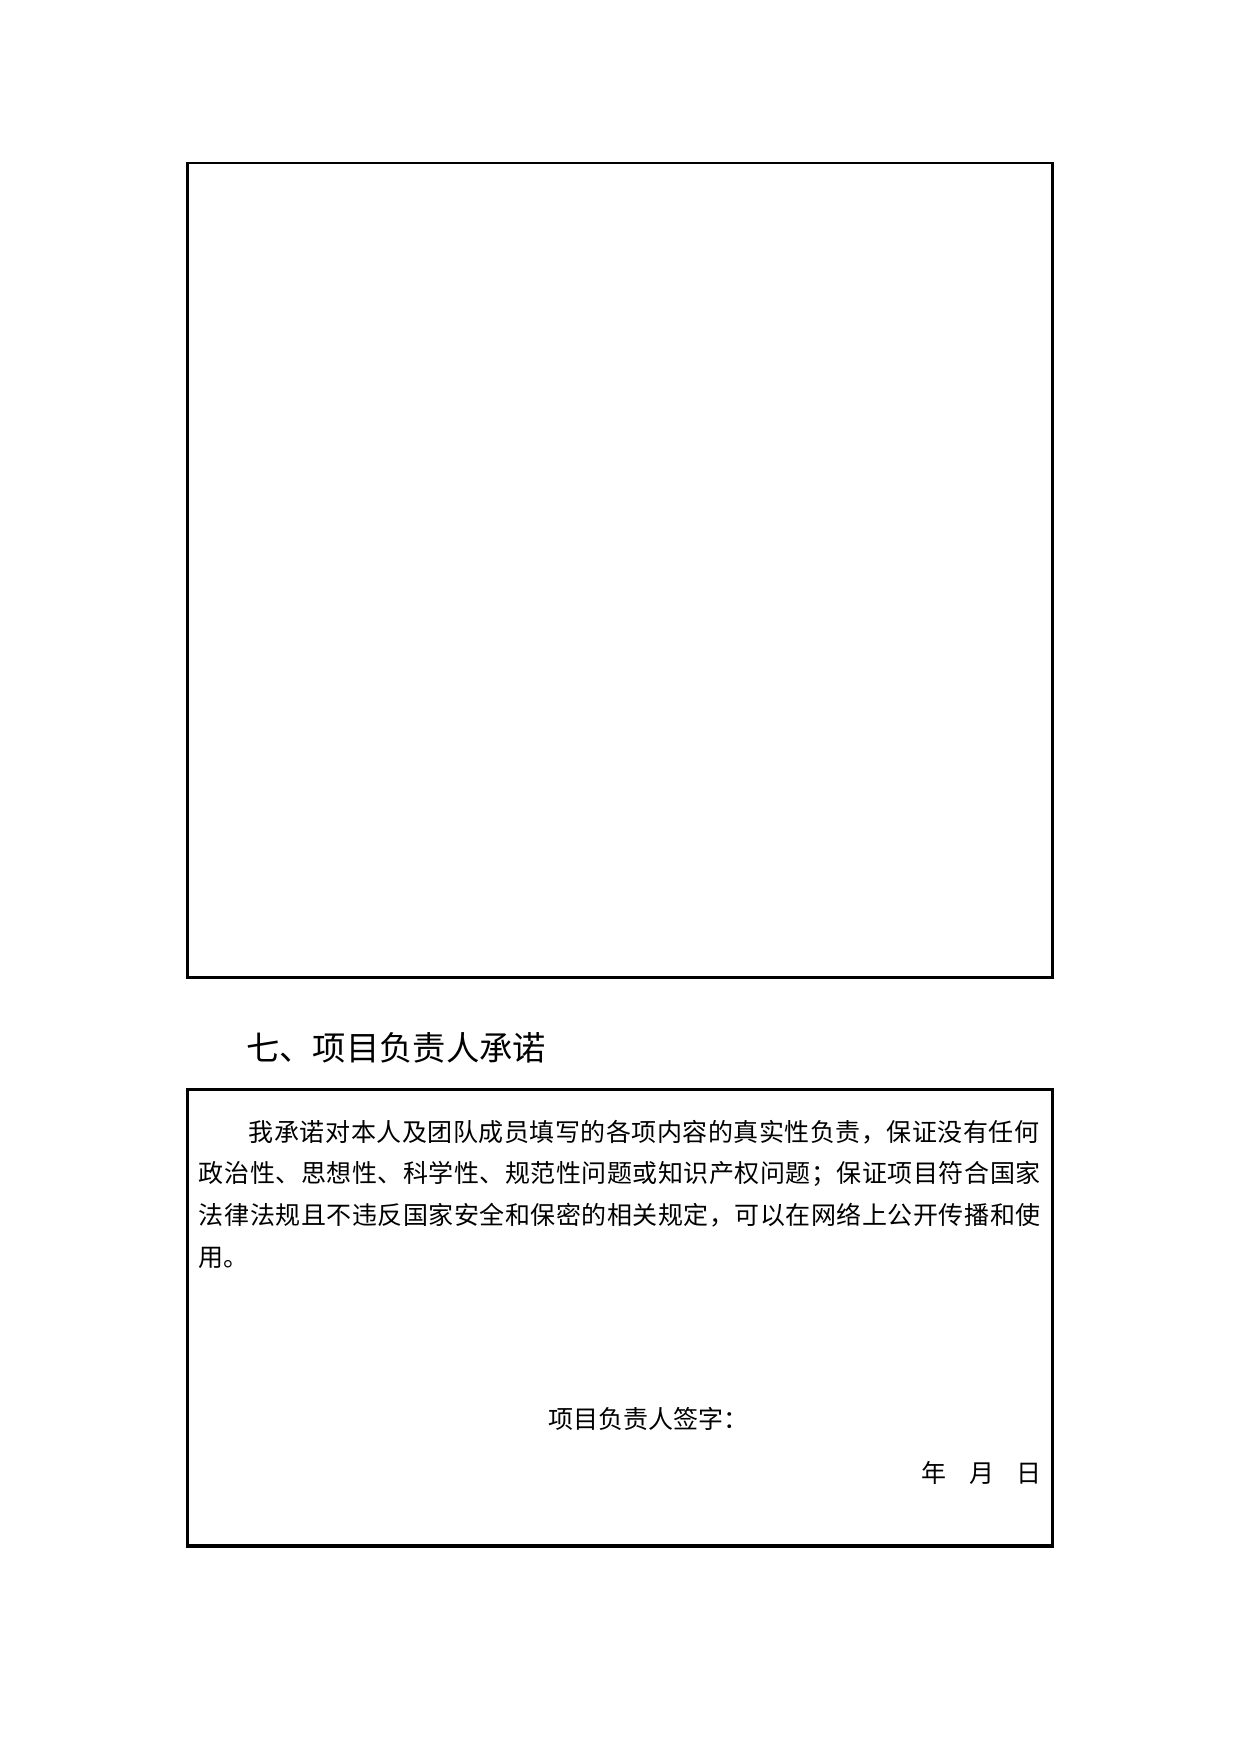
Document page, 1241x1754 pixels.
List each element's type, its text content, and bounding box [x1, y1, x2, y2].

table_header 我承诺对本人及团队成员填写的各项内容的真实性负责，保证没有任何政治性、思想性、科学性、规范性问题或知识产权问题；保证项目符合国家法律法规且不违反国家安全和保密的相关规定，可以在网络上公开传播和使用。 项目负责人签字： 年 月 日 [189, 1091, 1051, 1544]
table_cell [189, 164, 1051, 976]
text 七、项目负责人承诺 [246, 1017, 1053, 1071]
